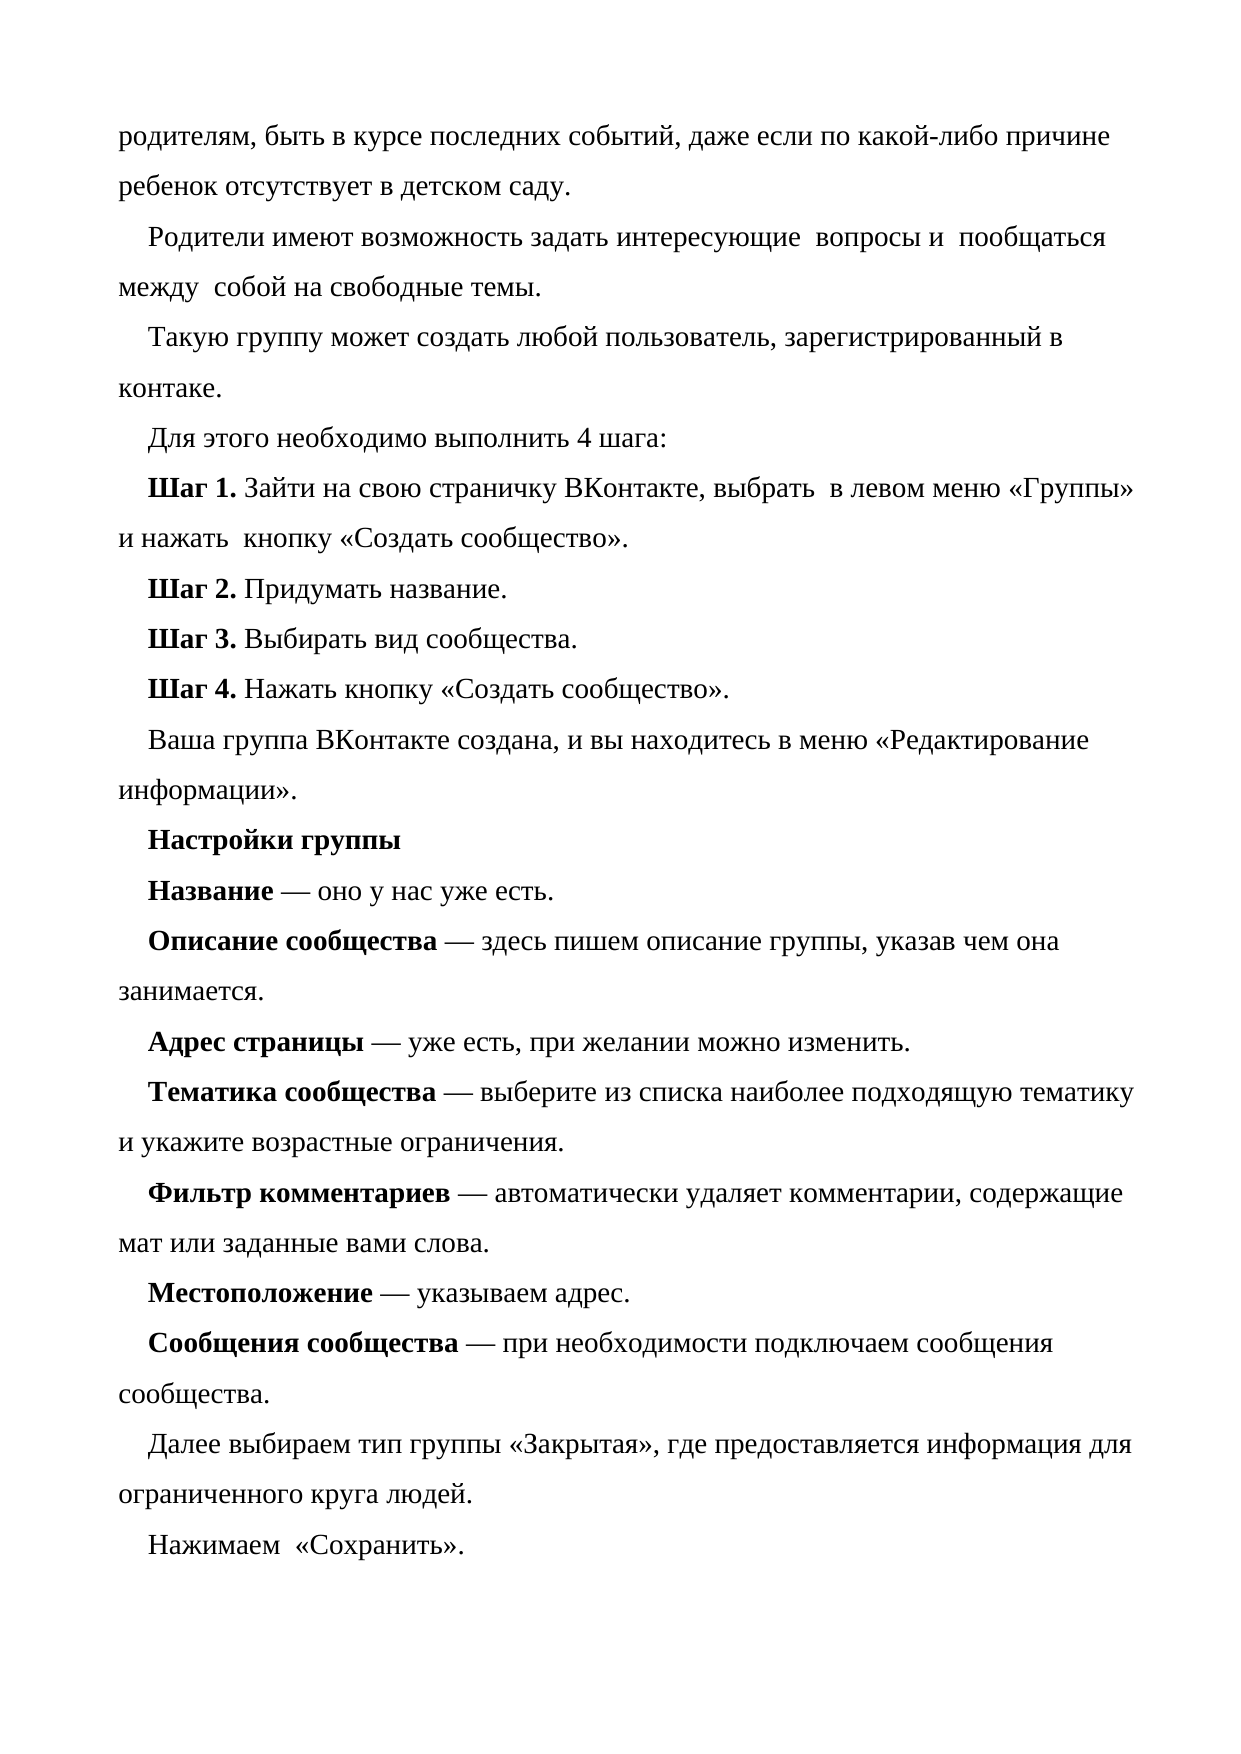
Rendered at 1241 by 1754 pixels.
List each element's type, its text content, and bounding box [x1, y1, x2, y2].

text Родители имеют возможность задать интересующие вопросы и пообщаться между собой на свободные темы. [118, 219, 1152, 303]
text Адрес страницы — уже есть, при желании можно изменить. [118, 1024, 1152, 1057]
text Фильтр комментариев — автоматически удаляет комментарии, содержащие мат или заданные вами слова. [118, 1175, 1152, 1258]
text Далее выбираем тип группы «Закрытая», где предоставляется информация для ограниченного круга людей. [118, 1426, 1152, 1510]
text Шаг 4. Нажать кнопку «Создать сообщество». [118, 672, 1152, 705]
text Нажимаем «Сохранить». [118, 1527, 1152, 1560]
text Шаг 1. Зайти на свою страничку ВКонтакте, выбрать в левом меню «Группы» и нажать кнопку «Создать сообщество». [118, 470, 1152, 554]
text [118, 118, 1152, 202]
text Местоположение — указываем адрес. [118, 1275, 1152, 1309]
text Сообщения сообщества — при необходимости подключаем сообщения сообщества. [118, 1326, 1152, 1409]
text Описание сообщества — здесь пишем описание группы, указав чем она занимается. [118, 923, 1152, 1007]
text Настройки группы [118, 822, 1152, 856]
text Шаг 3. Выбирать вид сообщества. [118, 621, 1152, 655]
text Для этого необходимо выполнить 4 шага: [118, 420, 1152, 453]
text Название — оно у нас уже есть. [118, 873, 1152, 906]
text Ваша группа ВКонтакте создана, и вы находитесь в меню «Редактирование информации». [118, 722, 1152, 806]
text Тематика сообщества — выберите из списка наиболее подходящую тематику и укажите возрастные ограничения. [118, 1074, 1152, 1158]
text Шаг 2. Придумать название. [118, 571, 1152, 604]
text Такую группу может создать любой пользователь, зарегистрированный в контаке. [118, 319, 1152, 403]
